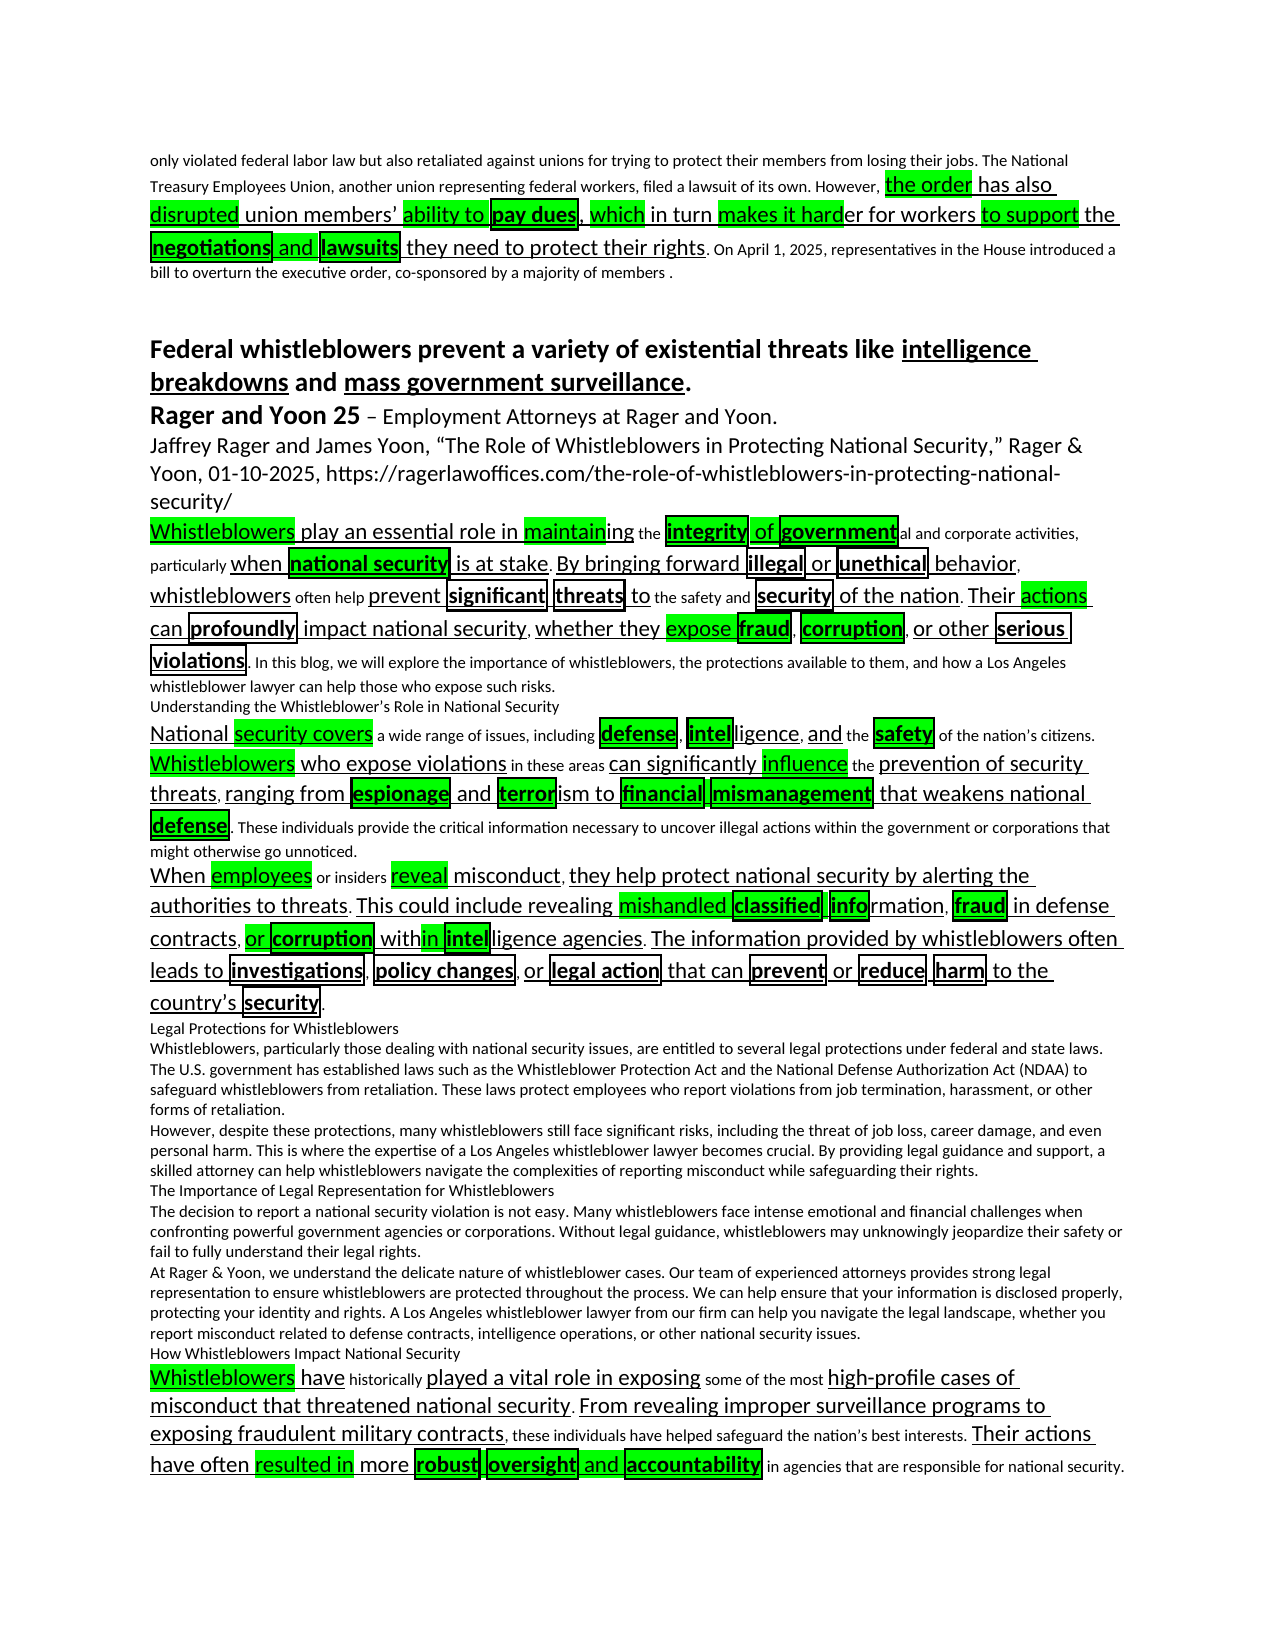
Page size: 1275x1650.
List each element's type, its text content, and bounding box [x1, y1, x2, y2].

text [150, 150, 1125, 283]
text Whistleblowers have historically played a vital role in exposing some of the most high-profile cases of misconduct that threatened national security. From revealing improper surveillance programs to exposing fraudulent military contracts, these individuals have helped safeguard the nation’s best interests. Their actions have often resulted in more robust oversight and accountability in agencies that are responsible for national security. [150, 1363, 1125, 1480]
text Understanding the Whistleblower’s Role in National Security [150, 696, 1125, 717]
text Whistleblowers, particularly those dealing with national security issues, are entitled to several legal protections under federal and state laws. The U.S. government has established laws such as the Whistleblower Protection Act and the National Defense Authorization Act (NDAA) to safeguard whistleblowers from retaliation. These laws protect employees who report violations from job termination, harassment, or other forms of retaliation. [150, 1038, 1125, 1120]
text Jaffrey Rager and James Yoon, “The Role of Whistleblowers in Protecting National Security,” Rager & Yoon, 01-10-2025, https://ragerlawoffices.com/the-role-of-whistleblowers-in-protecting-national-security/ [150, 431, 1125, 515]
text National security covers a wide range of issues, including defense, intelligence, and the safety of the nation’s citizens. Whistleblowers who expose violations in these areas can significantly influence the prevention of security threats, ranging from espionage and terrorism to financial mismanagement that weakens national defense. These individuals provide the critical information necessary to uncover illegal actions within the government or corporations that might otherwise go unnoticed. [150, 717, 1125, 861]
text However, despite these protections, many whistleblowers still face significant risks, including the threat of job loss, career damage, and even personal harm. This is where the expertise of a Los Angeles whistleblower lawyer becomes crucial. By providing legal guidance and support, a skilled attorney can help whistleblowers navigate the complexities of reporting misconduct while safeguarding their rights. [150, 1120, 1125, 1181]
text The decision to report a national security violation is not easy. Many whistleblowers face intense emotional and financial challenges when confronting powerful government agencies or corporations. Without legal guidance, whistleblowers may unknowingly jeopardize their safety or fail to fully understand their legal rights. [150, 1201, 1125, 1262]
text The Importance of Legal Representation for Whistleblowers [150, 1181, 1125, 1201]
text Legal Protections for Whistleblowers [150, 1018, 1125, 1038]
text Whistleblowers play an essential role in maintaining the integrity of governmental and corporate activities, particularly when national security is at stake. By bringing forward illegal or unethical behavior, whistleblowers often help prevent significant threats to the safety and security of the nation. Their actions can profoundly impact national security, whether they expose fraud, corruption, or other serious violations. In this blog, we will explore the importance of whistleblowers, the protections available to them, and how a Los Angeles whistleblower lawyer can help those who expose such risks. [150, 515, 1125, 696]
text How Whistleblowers Impact National Security [150, 1343, 1125, 1363]
text When employees or insiders reveal misconduct, they help protect national security by alerting the authorities to threats. This could include revealing mishandled classified information, fraud in defense contracts, or corruption within intelligence agencies. The information provided by whistleblowers often leads to investigations, policy changes, or legal action that can prevent or reduce harm to the country’s security. [150, 861, 1125, 1018]
subtitle Federal whistleblowers prevent a variety of existential threats like intelligence breakdowns and mass government surveillance. [150, 332, 1125, 398]
text Rager and Yoon 25 – Employment Attorneys at Rager and Yoon. [150, 398, 1125, 431]
text At Rager & Yoon, we understand the delicate nature of whistleblower cases. Our team of experienced attorneys provides strong legal representation to ensure whistleblowers are protected throughout the process. We can help ensure that your information is disclosed properly, protecting your identity and rights. A Los Angeles whistleblower lawyer from our firm can help you navigate the legal landscape, whether you report misconduct related to defense contracts, intelligence operations, or other national security issues. [150, 1262, 1125, 1343]
